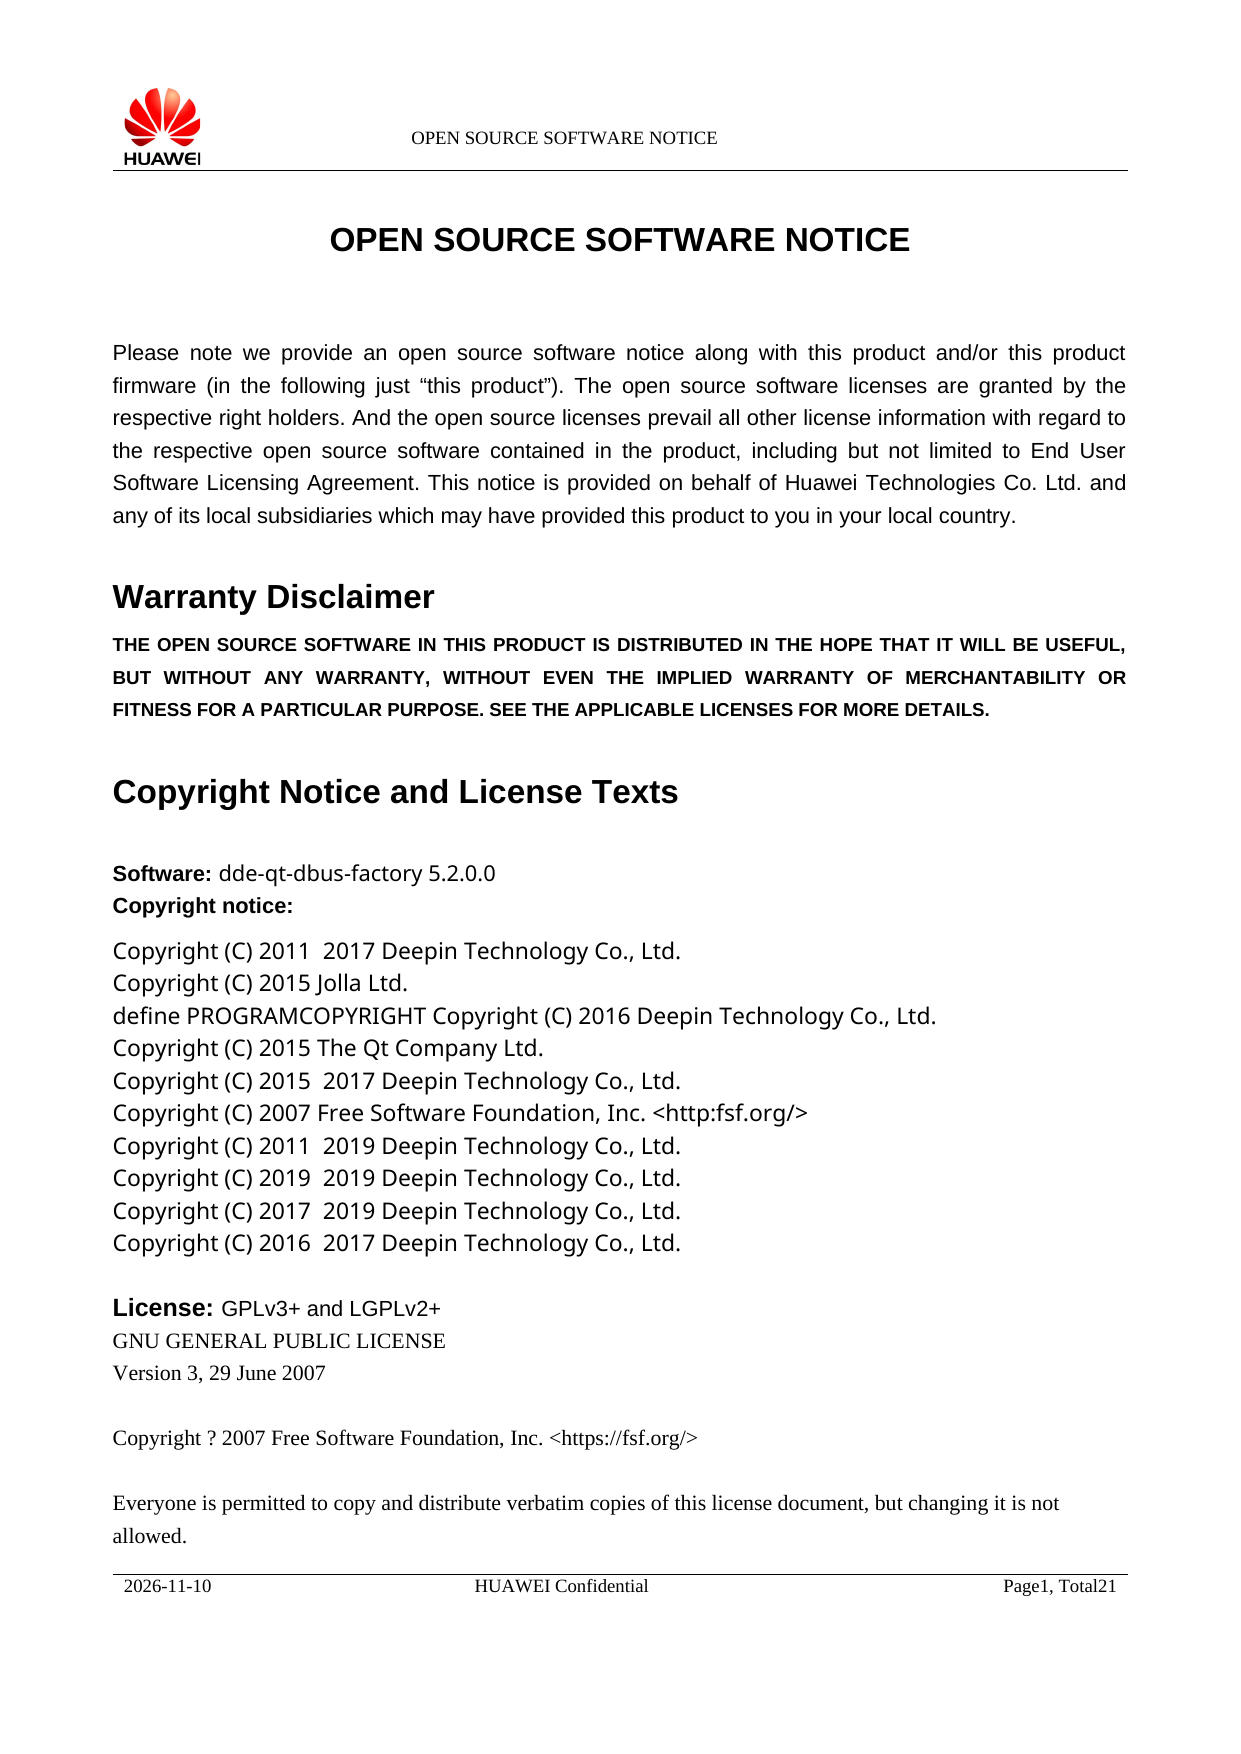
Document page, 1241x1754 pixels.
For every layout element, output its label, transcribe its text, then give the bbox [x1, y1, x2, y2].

text Copyright (C) 2011 2017 Deepin Technology Co., Ltd. Copyright (C) 2015 Jolla Ltd. define PROGRAMCOPYRIGHT Copyright (C) 2016 Deepin Technology Co., Ltd. Copyright (C) 2015 The Qt Company Ltd. Copyright (C) 2015 2017 Deepin Technology Co., Ltd. Copyright (C) 2007 Free Software Foundation, Inc. <http:fsf.org/> Copyright (C) 2011 2019 Deepin Technology Co., Ltd. Copyright (C) 2019 2019 Deepin Technology Co., Ltd. Copyright (C) 2017 2019 Deepin Technology Co., Ltd. Copyright (C) 2016 2017 Deepin Technology Co., Ltd. [112, 934, 1128, 1291]
picture [124, 88, 201, 165]
text License: GPLv3+ and LGPLv2+ [112, 1291, 1128, 1324]
text Please note we provide an open source software notice along with this product and/or this product firmware (in the following just “this product”). The open source software licenses are granted by the respective right holders. And the open source licenses prevail all other license information with regard to the respective open source software contained in the product, including but not limited to End User Software Licensing Agreement. This notice is provided on behalf of Huawei Technologies Co. Ltd. and any of its local subsidiaries which may have provided this product to you in your local country. [112, 336, 1128, 531]
text Copyright notice: [112, 889, 1128, 921]
text OPEN SOURCE SOFTWARE NOTICE [112, 206, 1128, 271]
text Copyright Notice and License Texts [112, 759, 1128, 824]
text The open source software in this product is distributed in the hope that it will be useful, but WITHOUT ANY WARRANTY, without even the implied warranty of MERCHANTABILITY or FITNESS FOR A PARTICULAR PURPOSE. See the applicable licenses for more details. [112, 629, 1128, 726]
text Warranty Disclaimer [112, 564, 1128, 629]
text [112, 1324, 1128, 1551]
title Software: dde-qt-dbus-factory 5.2.0.0 [112, 856, 1128, 889]
